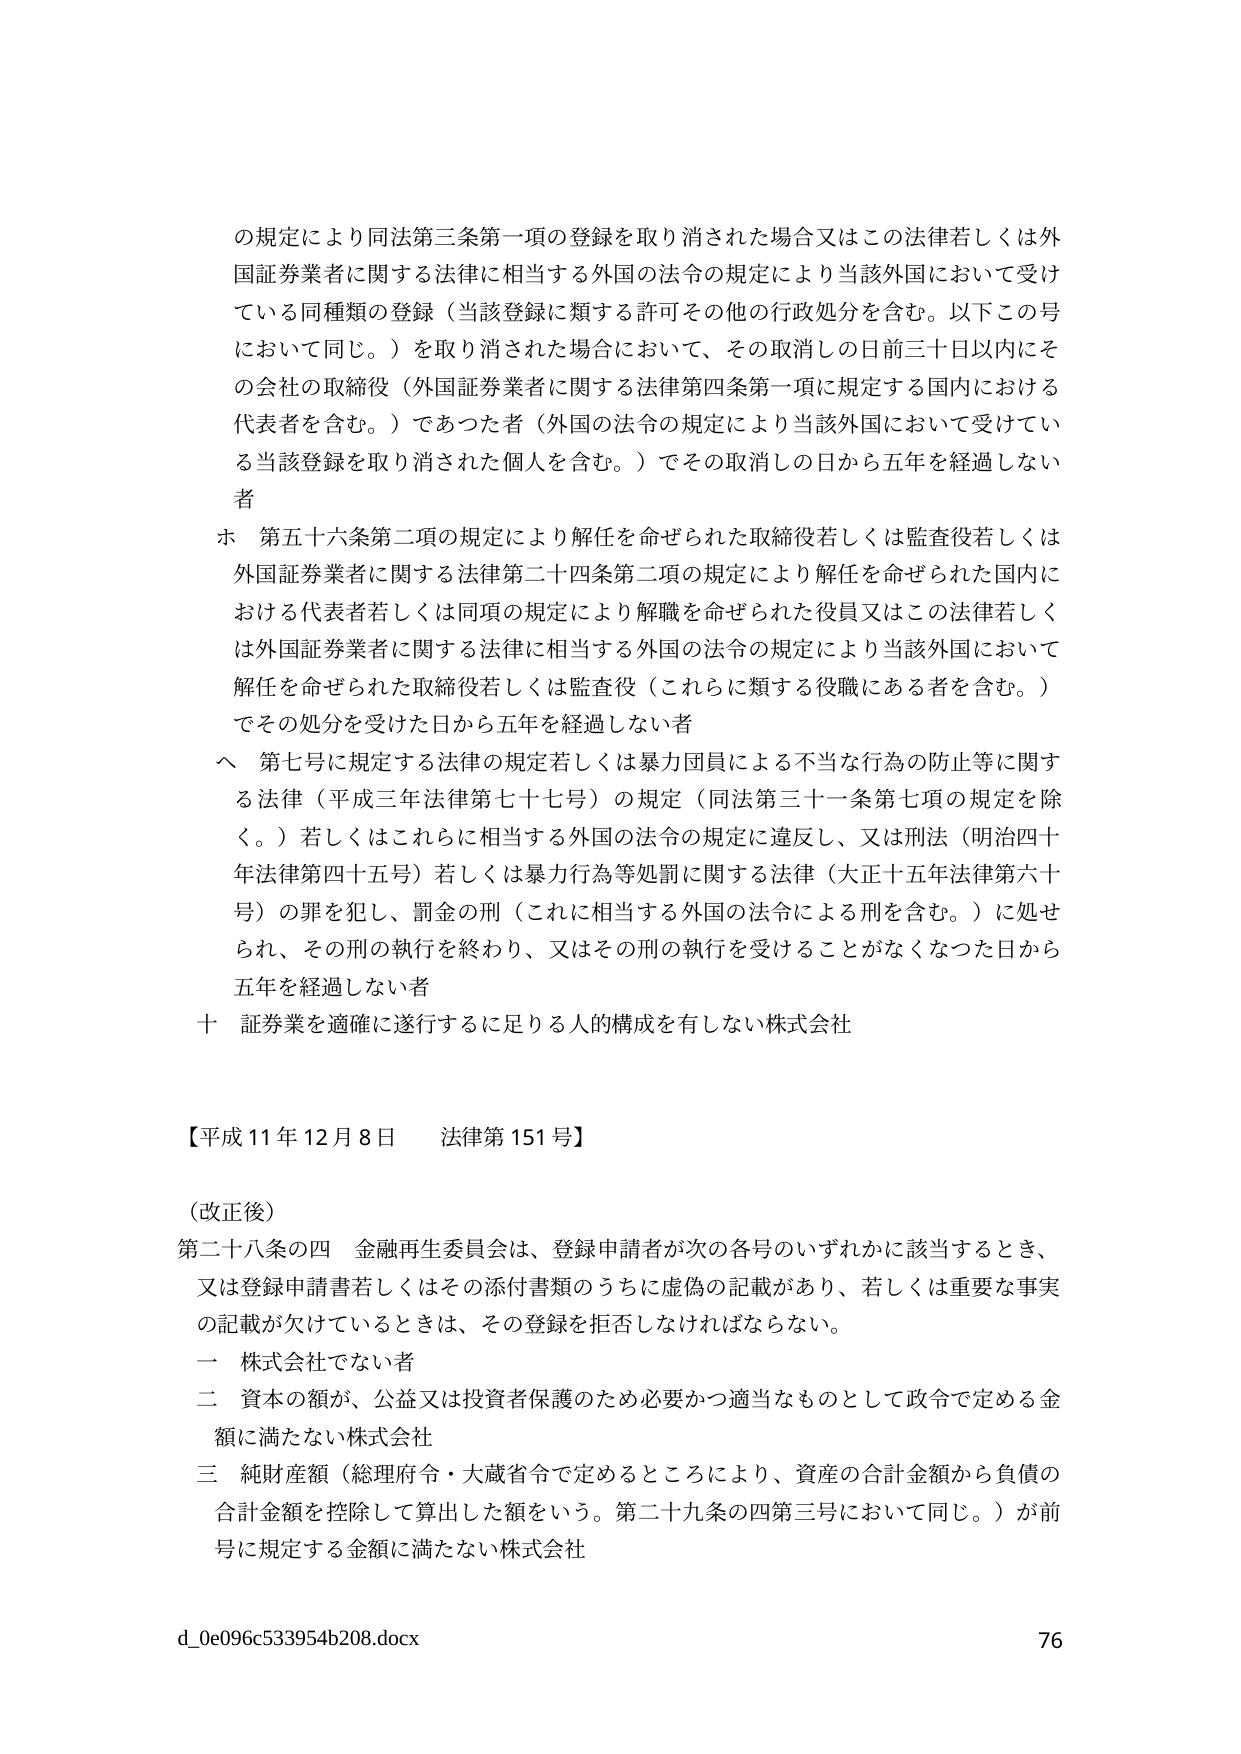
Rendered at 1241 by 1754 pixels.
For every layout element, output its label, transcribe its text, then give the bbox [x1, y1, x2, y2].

text 第二十八条の四 金融再生委員会は、登録申請者が次の各号のいずれかに該当するとき、又は登録申請書若しくはその添付書類のうちに虚偽の記載があり、若しくは重要な事実の記載が欠けているときは、その登録を拒否しなければならない。 [177, 1229, 1063, 1342]
text 十 証券業を適確に遂行するに足りる人的構成を有しない株式会社 [196, 1004, 1063, 1042]
text 三 純財産額（総理府令・大蔵省令で定めるところにより、資産の合計金額から負債の合計金額を控除して算出した額をいう。第二十九条の四第三号において同じ。）が前号に規定する金額に満たない株式会社 [196, 1454, 1063, 1567]
text 二 資本の額が、公益又は投資者保護のため必要かつ適当なものとして政令で定める金額に満たない株式会社 [196, 1379, 1063, 1454]
text ヘ 第七号に規定する法律の規定若しくは暴力団員による不当な行為の防止等に関する法律（平成三年法律第七十七号）の規定（同法第三十一条第七項の規定を除く。）若しくはこれらに相当する外国の法令の規定に違反し、又は刑法（明治四十年法律第四十五号）若しくは暴力行為等処罰に関する法律（大正十五年法律第六十号）の罪を犯し、罰金の刑（これに相当する外国の法令による刑を含む。）に処せられ、その刑の執行を終わり、又はその刑の執行を受けることがなくなつた日から五年を経過しない者 [215, 742, 1063, 1004]
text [215, 217, 1063, 517]
text 一 株式会社でない者 [196, 1342, 1063, 1379]
text （改正後） [177, 1192, 1063, 1229]
text 【平成11年12月8日 法律第151号】 [177, 1117, 1063, 1154]
text ホ 第五十六条第二項の規定により解任を命ぜられた取締役若しくは監査役若しくは外国証券業者に関する法律第二十四条第二項の規定により解任を命ぜられた国内における代表者若しくは同項の規定により解職を命ぜられた役員又はこの法律若しくは外国証券業者に関する法律に相当する外国の法令の規定により当該外国において解任を命ぜられた取締役若しくは監査役（これらに類する役職にある者を含む。）でその処分を受けた日から五年を経過しない者 [215, 517, 1063, 742]
